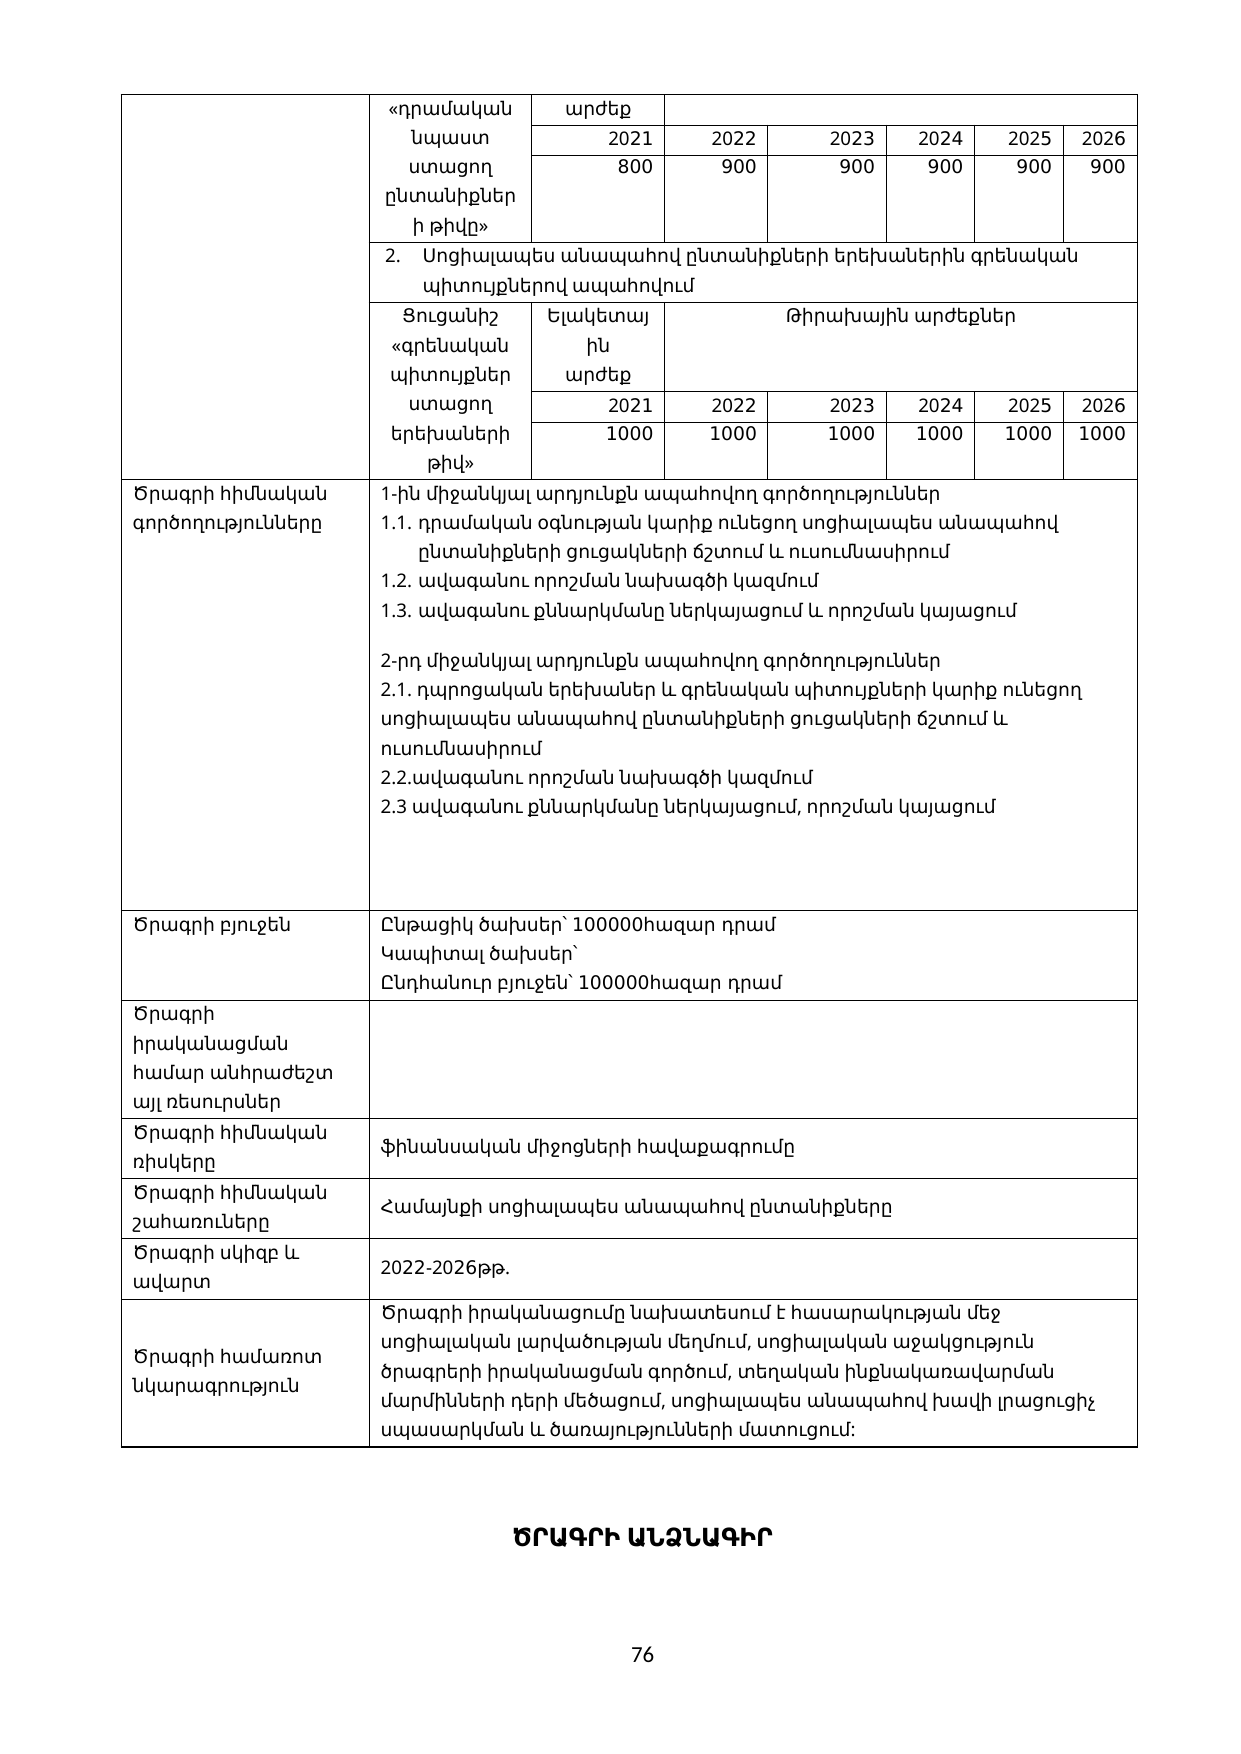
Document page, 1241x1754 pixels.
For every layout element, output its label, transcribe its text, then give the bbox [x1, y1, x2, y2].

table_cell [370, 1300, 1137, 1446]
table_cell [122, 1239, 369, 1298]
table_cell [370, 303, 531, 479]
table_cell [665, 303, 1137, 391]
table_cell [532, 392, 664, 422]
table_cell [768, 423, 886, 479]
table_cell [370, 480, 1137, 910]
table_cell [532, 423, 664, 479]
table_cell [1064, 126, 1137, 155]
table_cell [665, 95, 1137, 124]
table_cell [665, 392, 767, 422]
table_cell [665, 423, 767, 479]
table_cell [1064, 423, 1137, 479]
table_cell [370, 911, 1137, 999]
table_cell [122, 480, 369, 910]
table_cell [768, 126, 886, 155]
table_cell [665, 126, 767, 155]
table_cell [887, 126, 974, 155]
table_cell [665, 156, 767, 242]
text ԾՐԱԳՐԻ ԱՆՁՆԱԳԻՐ [133, 1520, 1152, 1554]
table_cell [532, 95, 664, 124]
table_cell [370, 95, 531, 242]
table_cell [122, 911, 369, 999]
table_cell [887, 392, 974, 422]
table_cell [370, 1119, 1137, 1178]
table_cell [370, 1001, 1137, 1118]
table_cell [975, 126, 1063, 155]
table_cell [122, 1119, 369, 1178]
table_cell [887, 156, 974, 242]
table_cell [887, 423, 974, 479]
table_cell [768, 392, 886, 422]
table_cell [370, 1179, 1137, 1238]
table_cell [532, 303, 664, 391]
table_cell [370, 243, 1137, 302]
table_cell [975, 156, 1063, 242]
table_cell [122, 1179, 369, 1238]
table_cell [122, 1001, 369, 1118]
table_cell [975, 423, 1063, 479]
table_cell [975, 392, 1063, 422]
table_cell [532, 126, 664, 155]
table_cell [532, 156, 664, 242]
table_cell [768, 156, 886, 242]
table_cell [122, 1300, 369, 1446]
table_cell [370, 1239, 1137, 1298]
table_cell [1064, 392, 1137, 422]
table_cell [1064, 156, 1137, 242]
